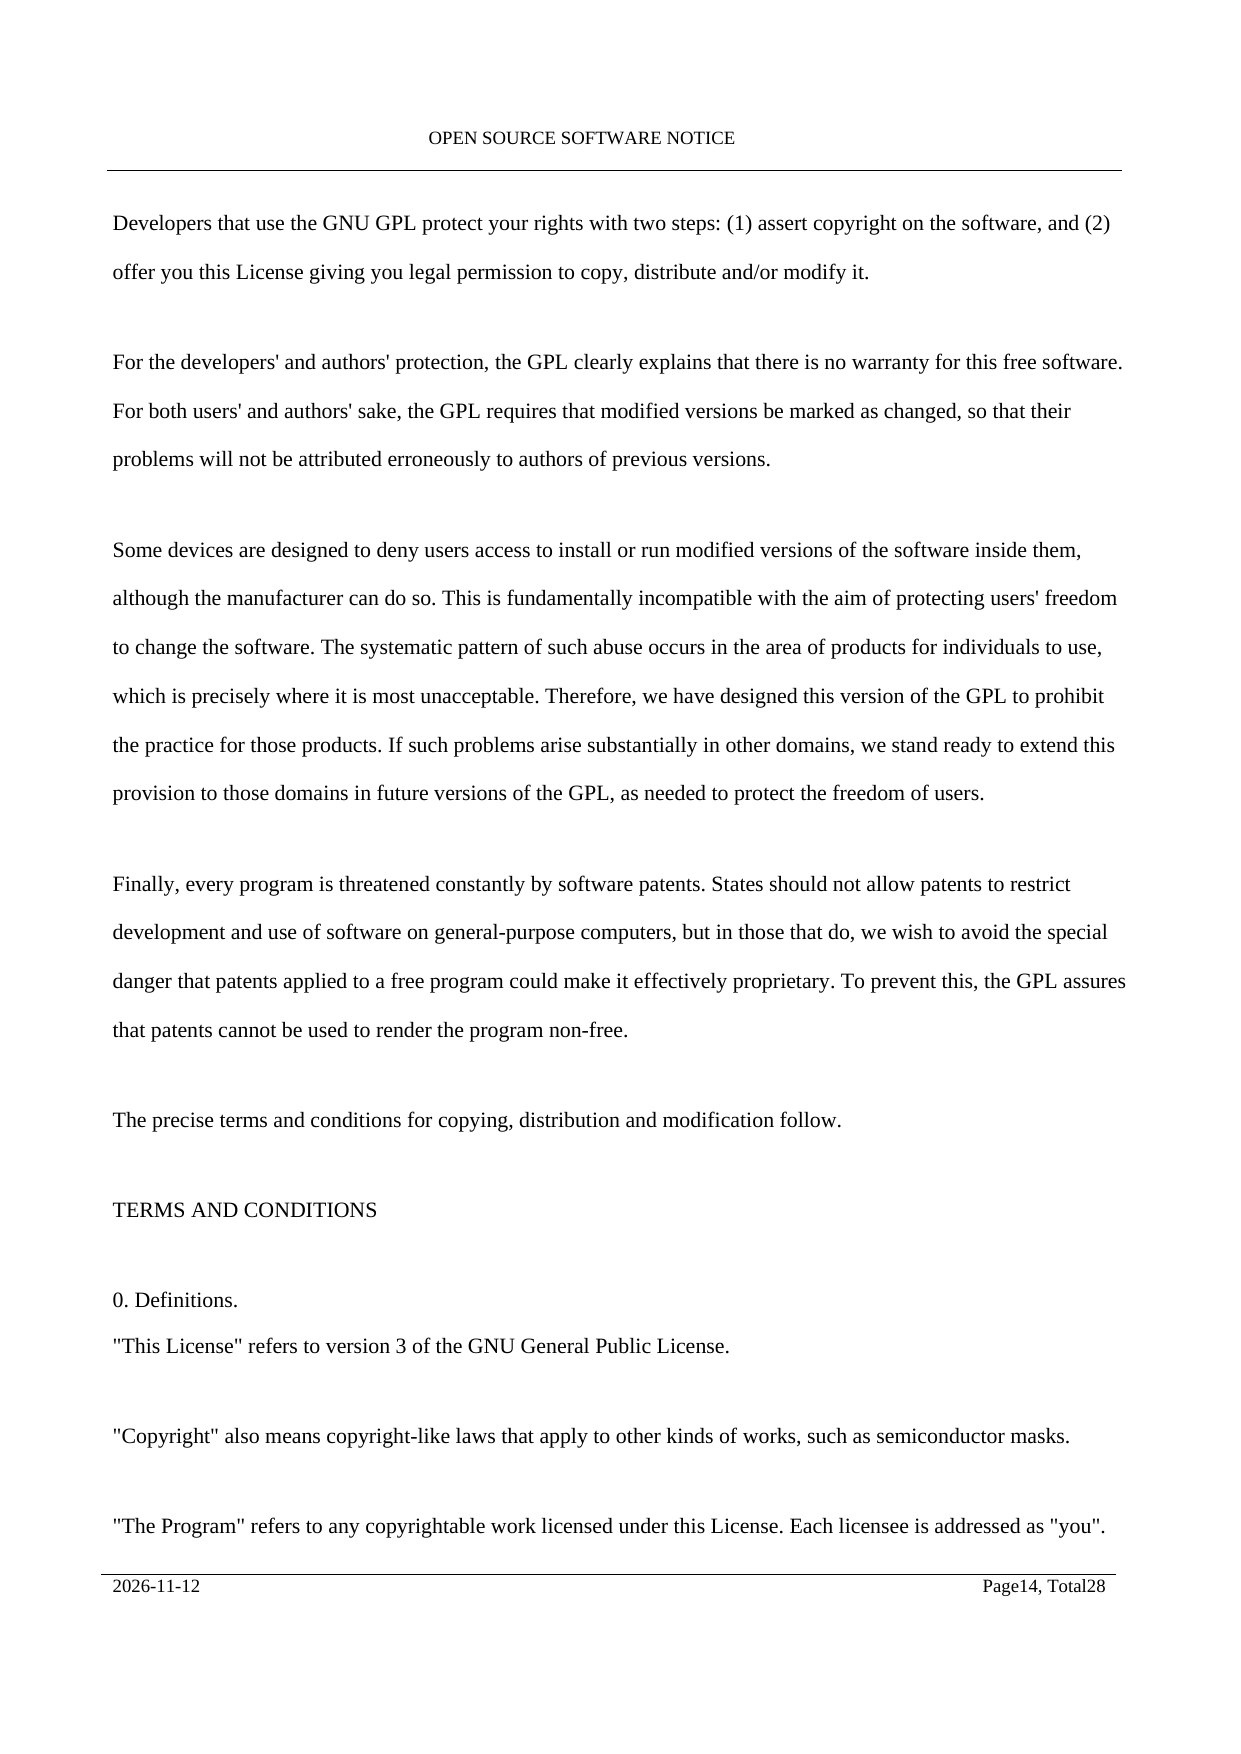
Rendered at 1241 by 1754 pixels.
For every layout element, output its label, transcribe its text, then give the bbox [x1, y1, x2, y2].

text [112, 1509, 1128, 1542]
text Finally, every program is threatened constantly by software patents. States should not allow patents to restrict development and use of software on general-purpose computers, but in those that do, we wish to avoid the special danger that patents applied to a free program could make it effectively proprietary. To prevent this, the GPL assures that patents cannot be used to render the program non-free. [112, 867, 1128, 1046]
text Developers that use the GNU GPL protect your rights with two steps: (1) assert copyright on the software, and (2) offer you this License giving you legal permission to copy, distribute and/or modify it. [112, 206, 1128, 288]
text For the developers' and authors' protection, the GPL clearly explains that there is no warranty for this free software. For both users' and authors' sake, the GPL requires that modified versions be marked as changed, so that their problems will not be attributed erroneously to authors of previous versions. [112, 345, 1128, 475]
text Some devices are designed to deny users access to install or run modified versions of the software inside them, although the manufacturer can do so. This is fundamentally incompatible with the aim of protecting users' freedom to change the software. The systematic pattern of such abuse occurs in the area of products for individuals to use, which is precisely where it is most unacceptable. Therefore, we have designed this version of the GPL to prohibit the practice for those products. If such problems arise substantially in other domains, we stand ready to extend this provision to those domains in future versions of the GPL, as needed to protect the freedom of users. [112, 533, 1128, 809]
text "This License" refers to version 3 of the GNU General Public License. [112, 1329, 1128, 1361]
text The precise terms and conditions for copying, distribution and modification follow. [112, 1103, 1128, 1136]
text TERMS AND CONDITIONS [112, 1194, 1128, 1226]
text "Copyright" also means copyright-like laws that apply to other kinds of works, such as semiconductor masks. [112, 1419, 1128, 1452]
text 0. Definitions. [112, 1284, 1128, 1316]
